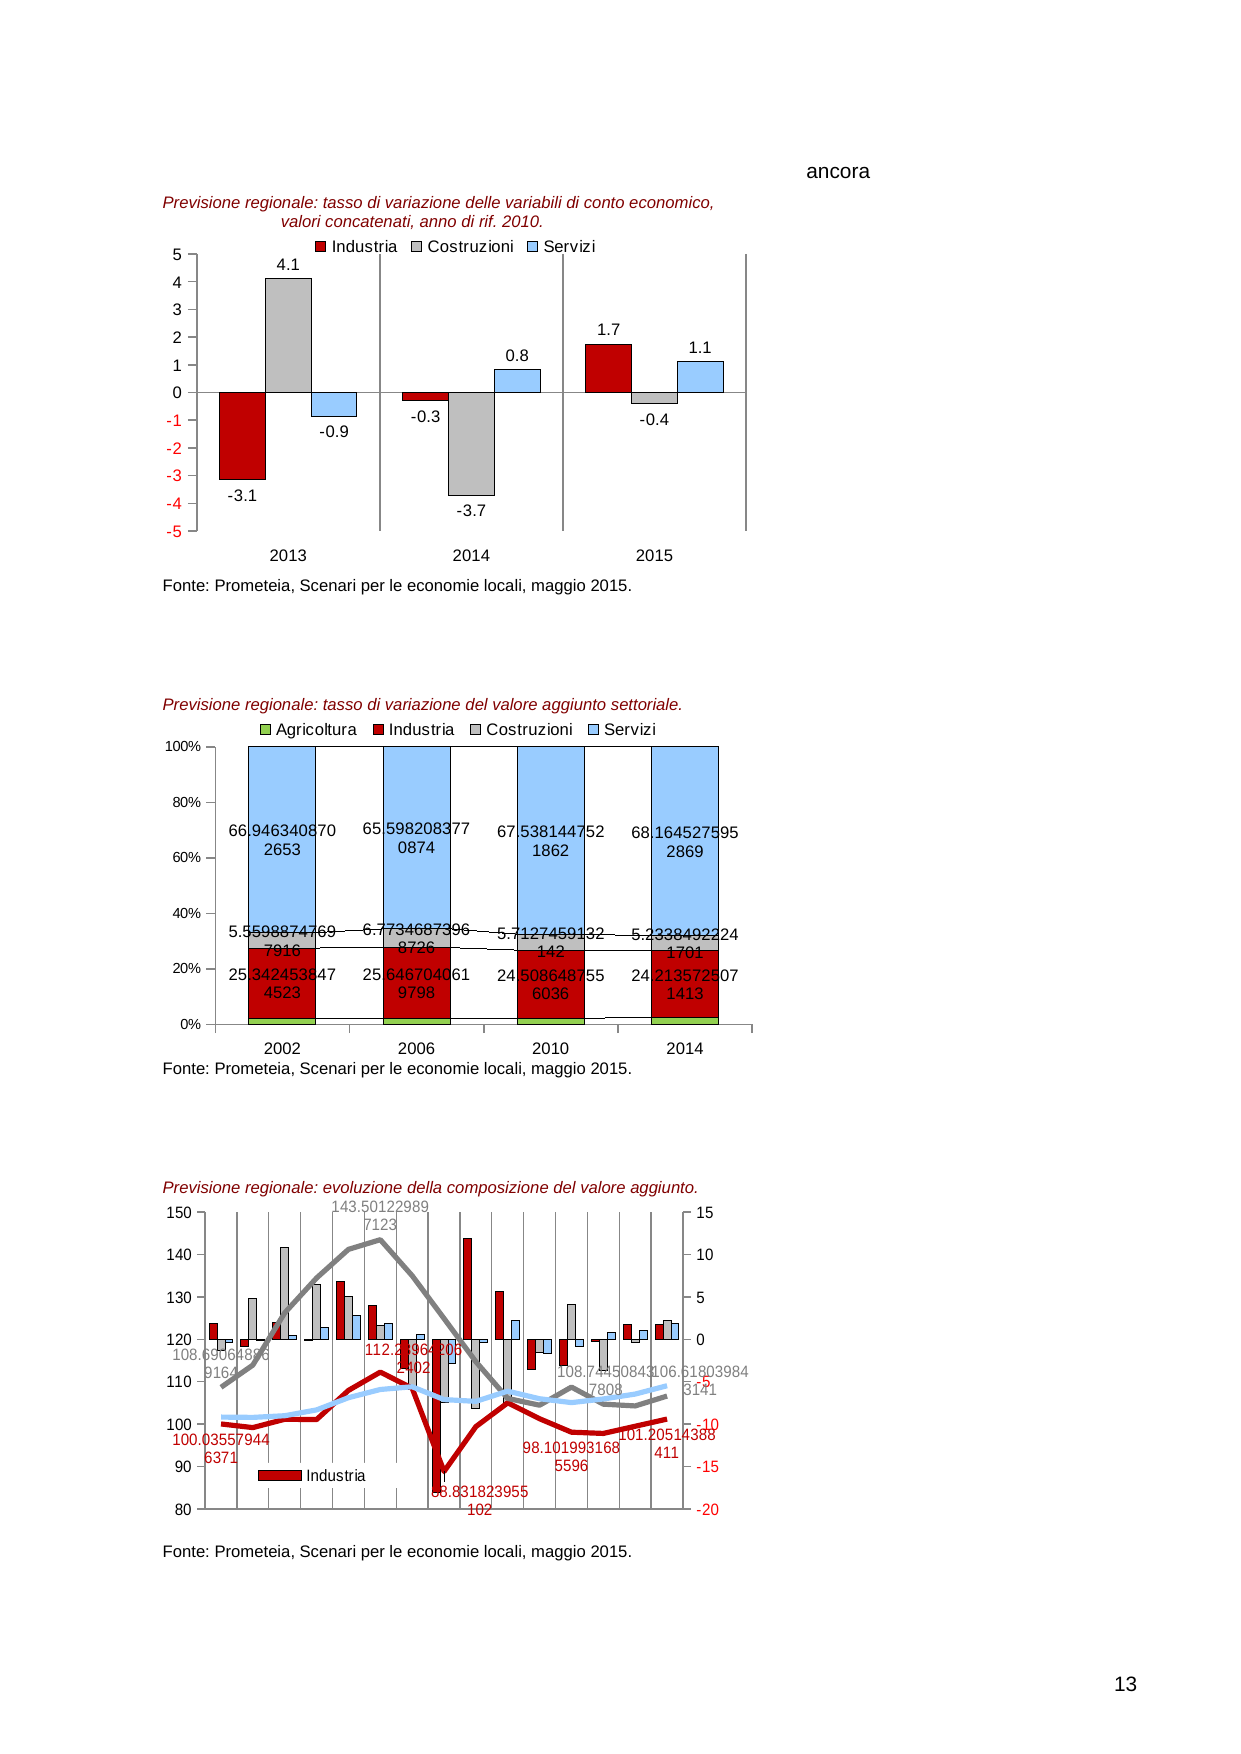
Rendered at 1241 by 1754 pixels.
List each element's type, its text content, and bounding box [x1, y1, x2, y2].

table_header Previsione regionale: tasso di variazione delle variabili di conto economico, valori concatenati, anno di rif. 2010. Fonte: Prometeia, Scenari per le economie locali, maggio 2015. Previsione regionale: tasso di variazione del valore aggiunto settoriale. Fonte: Prometeia, Scenari per le economie locali, maggio 2015. Previsione regionale: evoluzione della composizione del valore aggiunto. Fonte: Prometeia, Scenari per le economie locali, maggio 2015. [163, 1059, 753, 1561]
table_header Previsione regionale: tasso di variazione delle variabili di conto economico, valori concatenati, anno di rif. 2010. Fonte: Prometeia, Scenari per le economie locali, maggio 2015. Previsione regionale: tasso di variazione del valore aggiunto settoriale. Fonte: Prometeia, Scenari per le economie locali, maggio 2015. Previsione regionale: evoluzione della composizione del valore aggiunto. Fonte: Prometeia, Scenari per le economie locali, maggio 2015. [163, 576, 753, 713]
text ancora [162, 158, 1137, 183]
